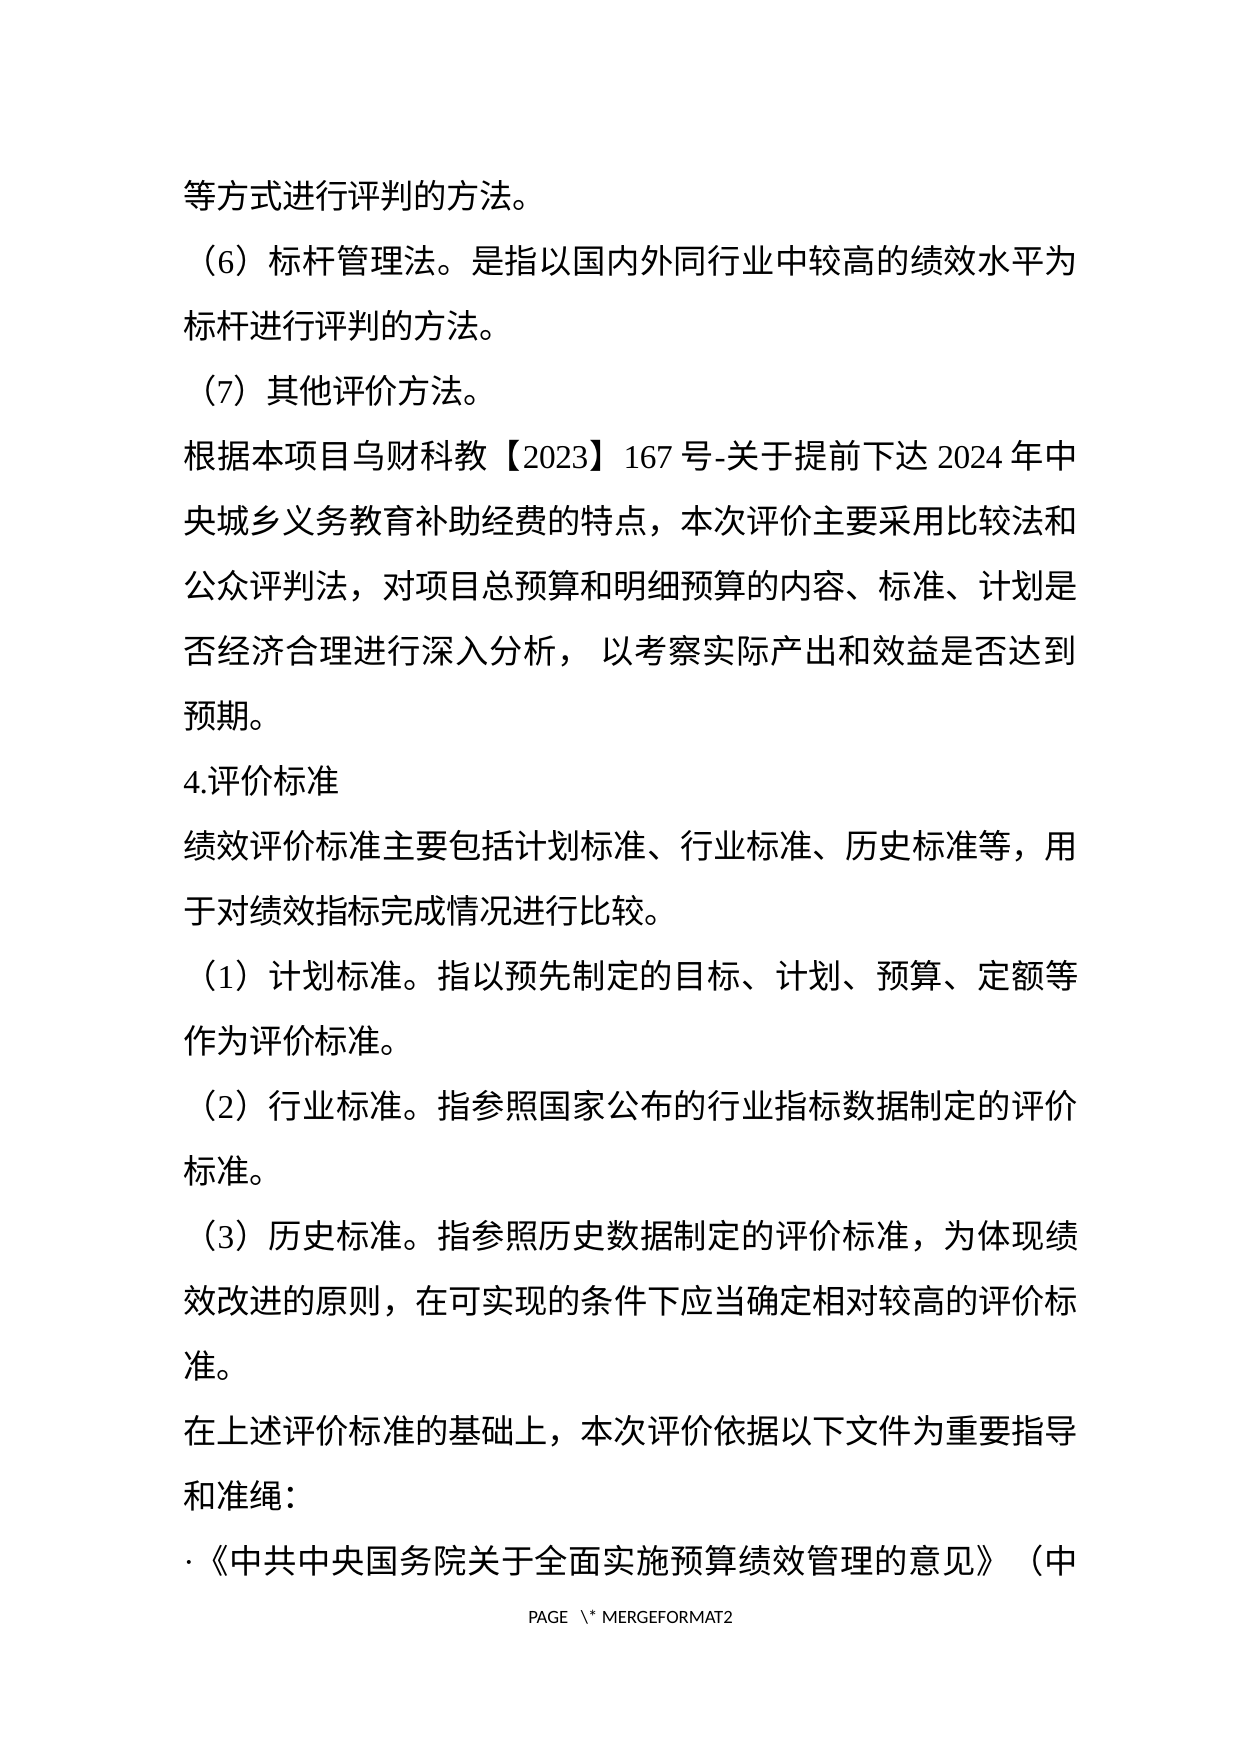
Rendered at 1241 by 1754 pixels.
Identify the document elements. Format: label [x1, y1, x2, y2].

text [183, 162, 1078, 1592]
